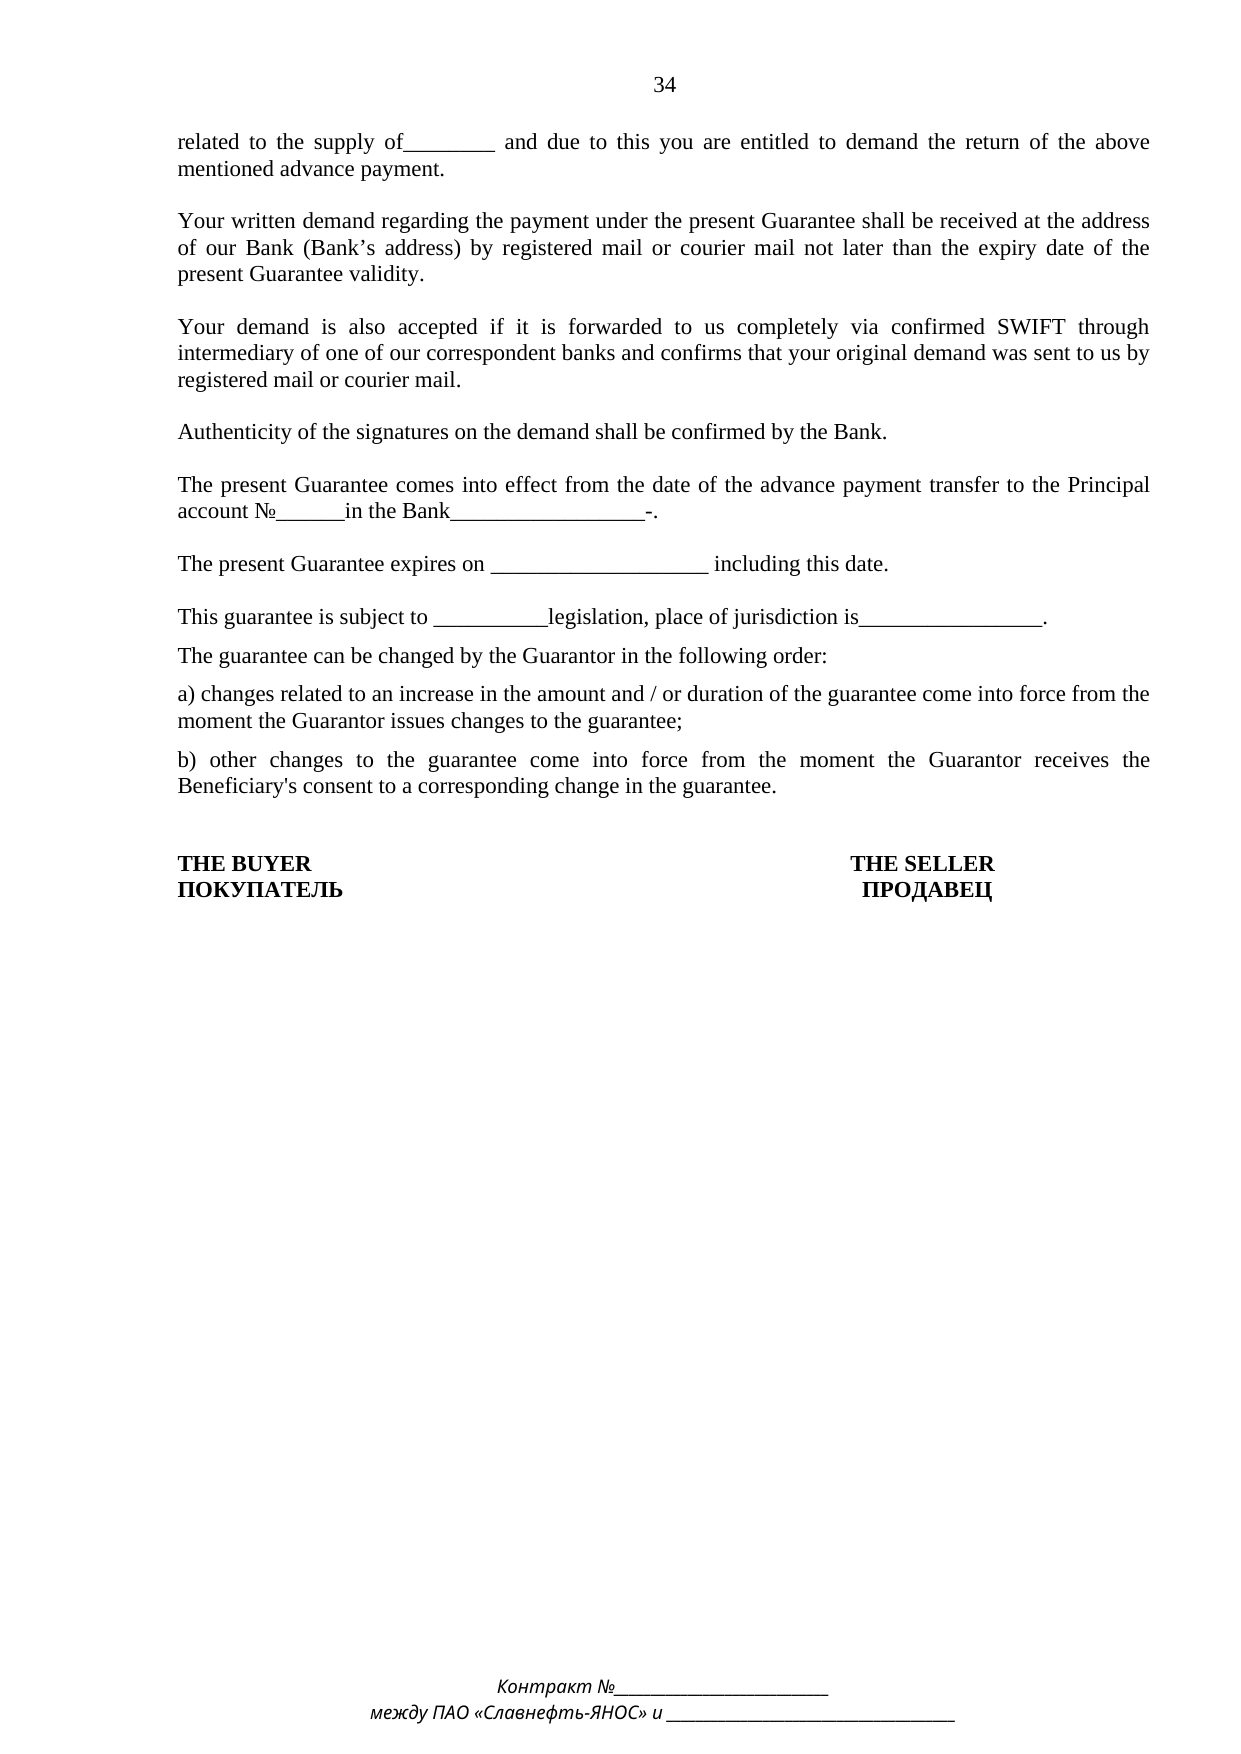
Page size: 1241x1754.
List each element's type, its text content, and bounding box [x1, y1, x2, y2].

text The present Guarantee expires on ___________________ including this date. [177, 550, 1152, 576]
text b) other changes to the guarantee come into force from the moment the Guarantor receives the Beneficiary's consent to a corresponding change in the guarantee. [177, 746, 1152, 798]
text a) changes related to an increase in the amount and / or duration of the guarantee come into force from the moment the Guarantor issues changes to the guarantee; [177, 681, 1152, 733]
text The present Guarantee comes into effect from the date of the advance payment transfer to the Principal account №______in the Bank_________________-. [177, 471, 1152, 524]
text ПОКУПАТЕЛЬ ПРОДАВЕЦ [177, 876, 1152, 902]
text This guarantee is subject to __________legislation, place of jurisdiction is________________. [177, 603, 1152, 629]
text THE BUYER THE SELLER [177, 850, 1152, 876]
text The guarantee can be changed by the Guarantor in the following order: [177, 642, 1152, 668]
text Your written demand regarding the payment under the present Guarantee shall be received at the address of our Bank (Bank’s address) by registered mail or courier mail not later than the expiry date of the present Guarantee validity. [177, 207, 1152, 287]
text Authenticity of the signatures on the demand shall be confirmed by the Bank. [177, 418, 1152, 445]
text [177, 128, 1152, 181]
text Your demand is also accepted if it is forwarded to us completely via confirmed SWIFT through intermediary of one of our correspondent banks and confirms that your original demand was sent to us by registered mail or courier mail. [177, 313, 1152, 392]
